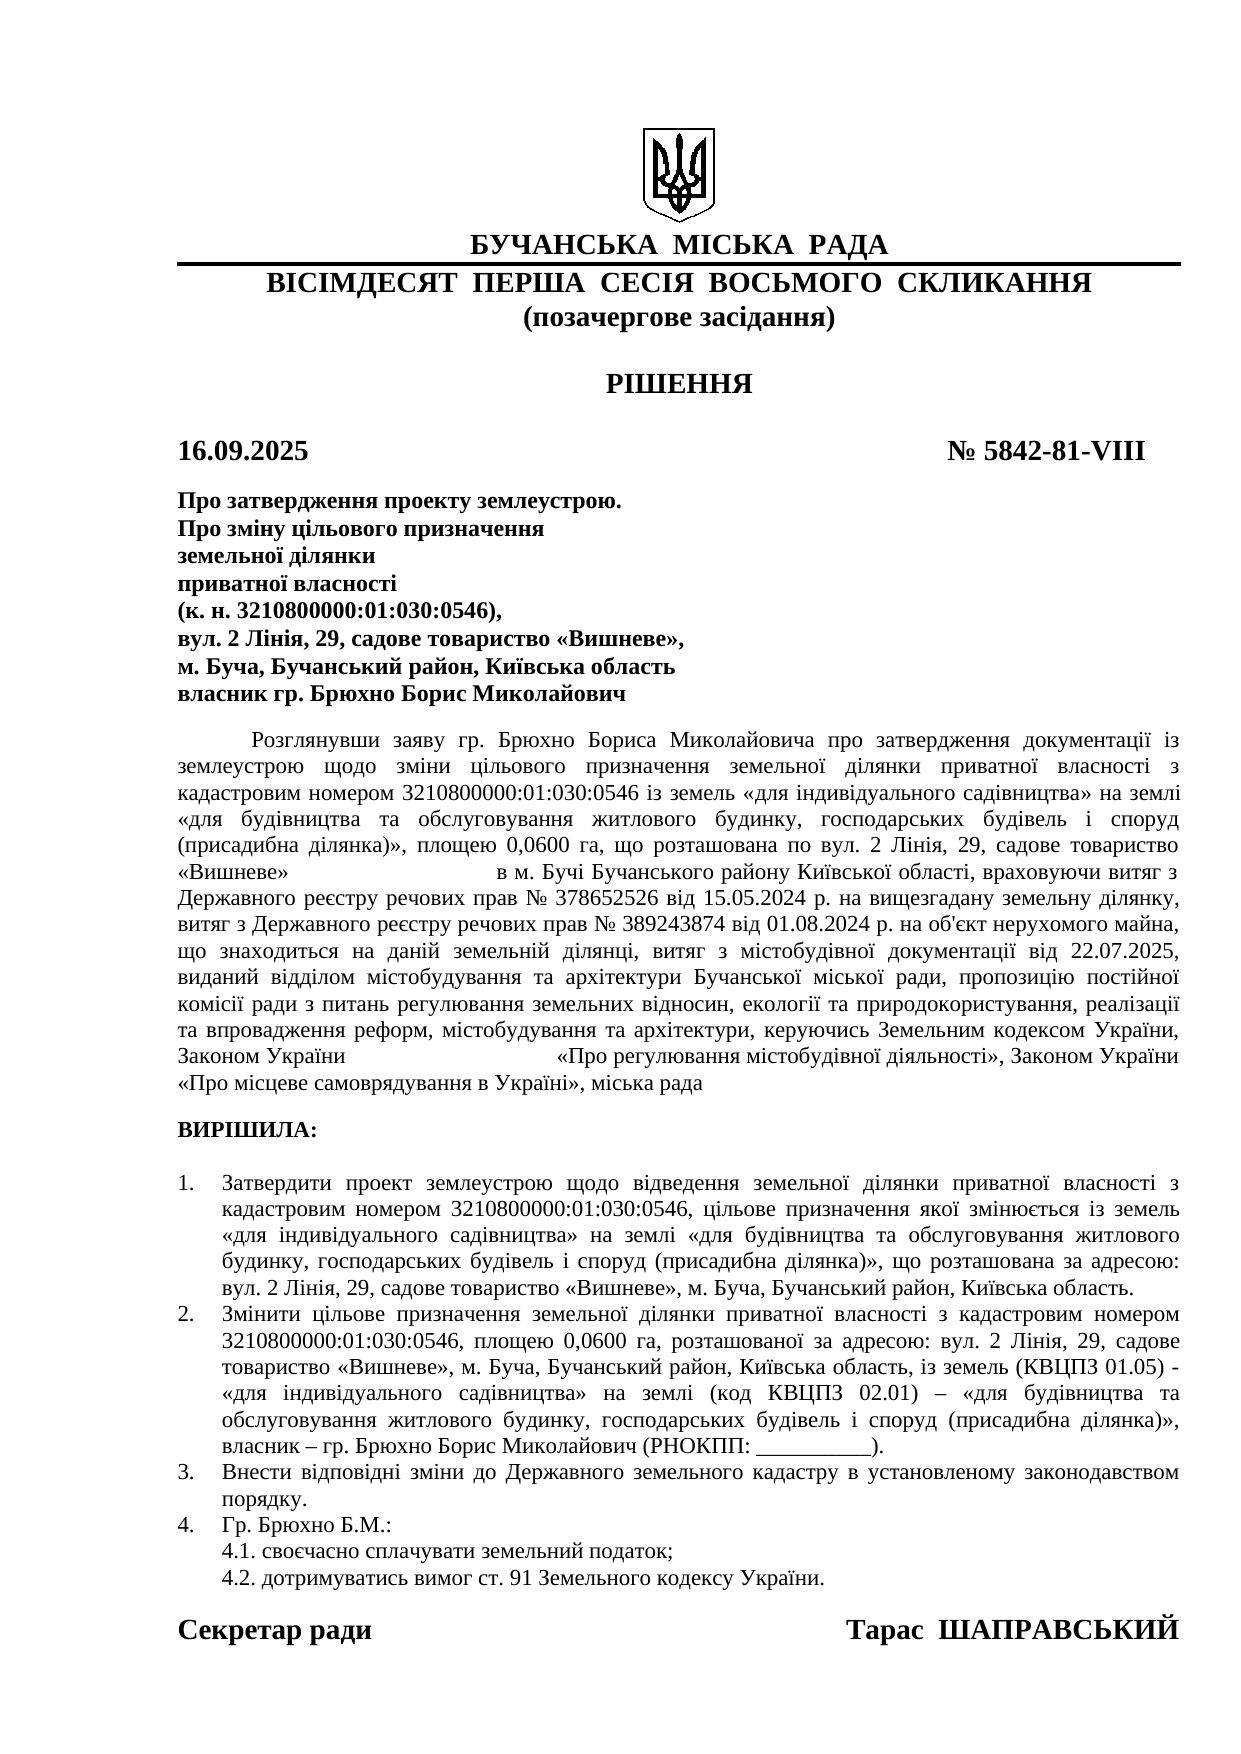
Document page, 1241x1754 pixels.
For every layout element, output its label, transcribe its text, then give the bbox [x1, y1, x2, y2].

text 4.2. дотримуватись вимог ст. 91 Земельного кодексу України. [177, 1564, 1181, 1590]
text Про зміну цільового призначення [177, 514, 1181, 541]
text власник гр. Брюхно Борис Миколайович [177, 679, 1181, 707]
text Про затвердження проекту землеустрою. [177, 486, 1181, 514]
text (позачергове засідання) [177, 299, 1181, 333]
text Розглянувши заяву гр. Брюхно Бориса Миколайовича про затвердження документації із землеустрою щодо зміни цільового призначення земельної ділянки приватної власності з кадастровим номером 3210800000:01:030:0546 із земель «для індивідуального садівництва» на землі «для будівництва та обслуговування житлового будинку, господарських будівель і споруд (присадибна ділянка)», площею 0,0600 га, що розташована по вул. 2 Лінія, 29, садове товариство «Вишневе» в м. Бучі Бучанського району Київської області, враховуючи витяг з Державного реєстру речових прав № 378652526 від 15.05.2024 р. на вищезгадану земельну ділянку, витяг з Державного реєстру речових прав № 389243874 від 01.08.2024 р. на об'єкт нерухомого майна, що знаходиться на даній земельній ділянці, витяг з містобудівної документації від 22.07.2025, виданий відділом містобудування та архітектури Бучанської міської ради, пропозицію постійної комісії ради з питань регулювання земельних відносин, екології та природокористування, реалізації та впровадження реформ, містобудування та архітектури, керуючись Земельним кодексом України, Законом України «Про регулювання містобудівної діяльності», Законом України «Про місцеве самоврядування в Україні», міська рада [177, 726, 1181, 1095]
text ВІСІМДЕСЯТ ПЕРША СЕСІЯ ВОСЬМОГО СКЛИКАННЯ [177, 266, 1181, 299]
list Внести відповідні зміни до Державного земельного кадастру в установленому законодавством порядку. [177, 1458, 1181, 1511]
text ВИРІШИЛА: [177, 1116, 1181, 1142]
text м. Буча, Бучанський район, Київська область [177, 652, 1181, 679]
text земельної ділянки [177, 541, 1181, 569]
text РІШЕННЯ [177, 366, 1181, 400]
list Затвердити проект землеустрою щодо відведення земельної ділянки приватної власності з кадастровим номером 3210800000:01:030:0546, цільове призначення якої змінюється із земель «для індивідуального садівництва» на землі «для будівництва та обслуговування житлового будинку, господарських будівель і споруд (присадибна ділянка)», що розташована за адресою: вул. 2 Лінія, 29, садове товариство «Вишневе», м. Буча, Бучанський район, Київська область. [177, 1168, 1181, 1300]
text БУЧАНСЬКА МІСЬКА РАДА [177, 227, 1181, 262]
text приватної власності [177, 569, 1181, 596]
list Гр. Брюхно Б.М.: [177, 1511, 1181, 1537]
text вул. 2 Лінія, 29, садове товариство «Вишневе», [177, 624, 1181, 652]
text 4.1. своєчасно сплачувати земельний податок; [177, 1537, 1181, 1564]
text Секретар ради Тарас ШАПРАВСЬКИЙ [177, 1612, 1181, 1645]
list Змінити цільове призначення земельної ділянки приватної власності з кадастровим номером 3210800000:01:030:0546, площею 0,0600 га, розташованої за адресою: вул. 2 Лінія, 29, садове товариство «Вишневе», м. Буча, Бучанський район, Київська область, із земель (КВЦПЗ 01.05) - «для індивідуального садівництва» на землі (код КВЦПЗ 02.01) – «для будівництва та обслуговування житлового будинку, господарських будівель і споруд (присадибна ділянка)», власник – гр. Брюхно Борис Миколайович (РНОКПП: __________). [177, 1300, 1181, 1458]
text 16.09.2025 № 5842-81-VIІІ [177, 433, 1181, 467]
text (к. н. 3210800000:01:030:0546), [177, 596, 1181, 624]
